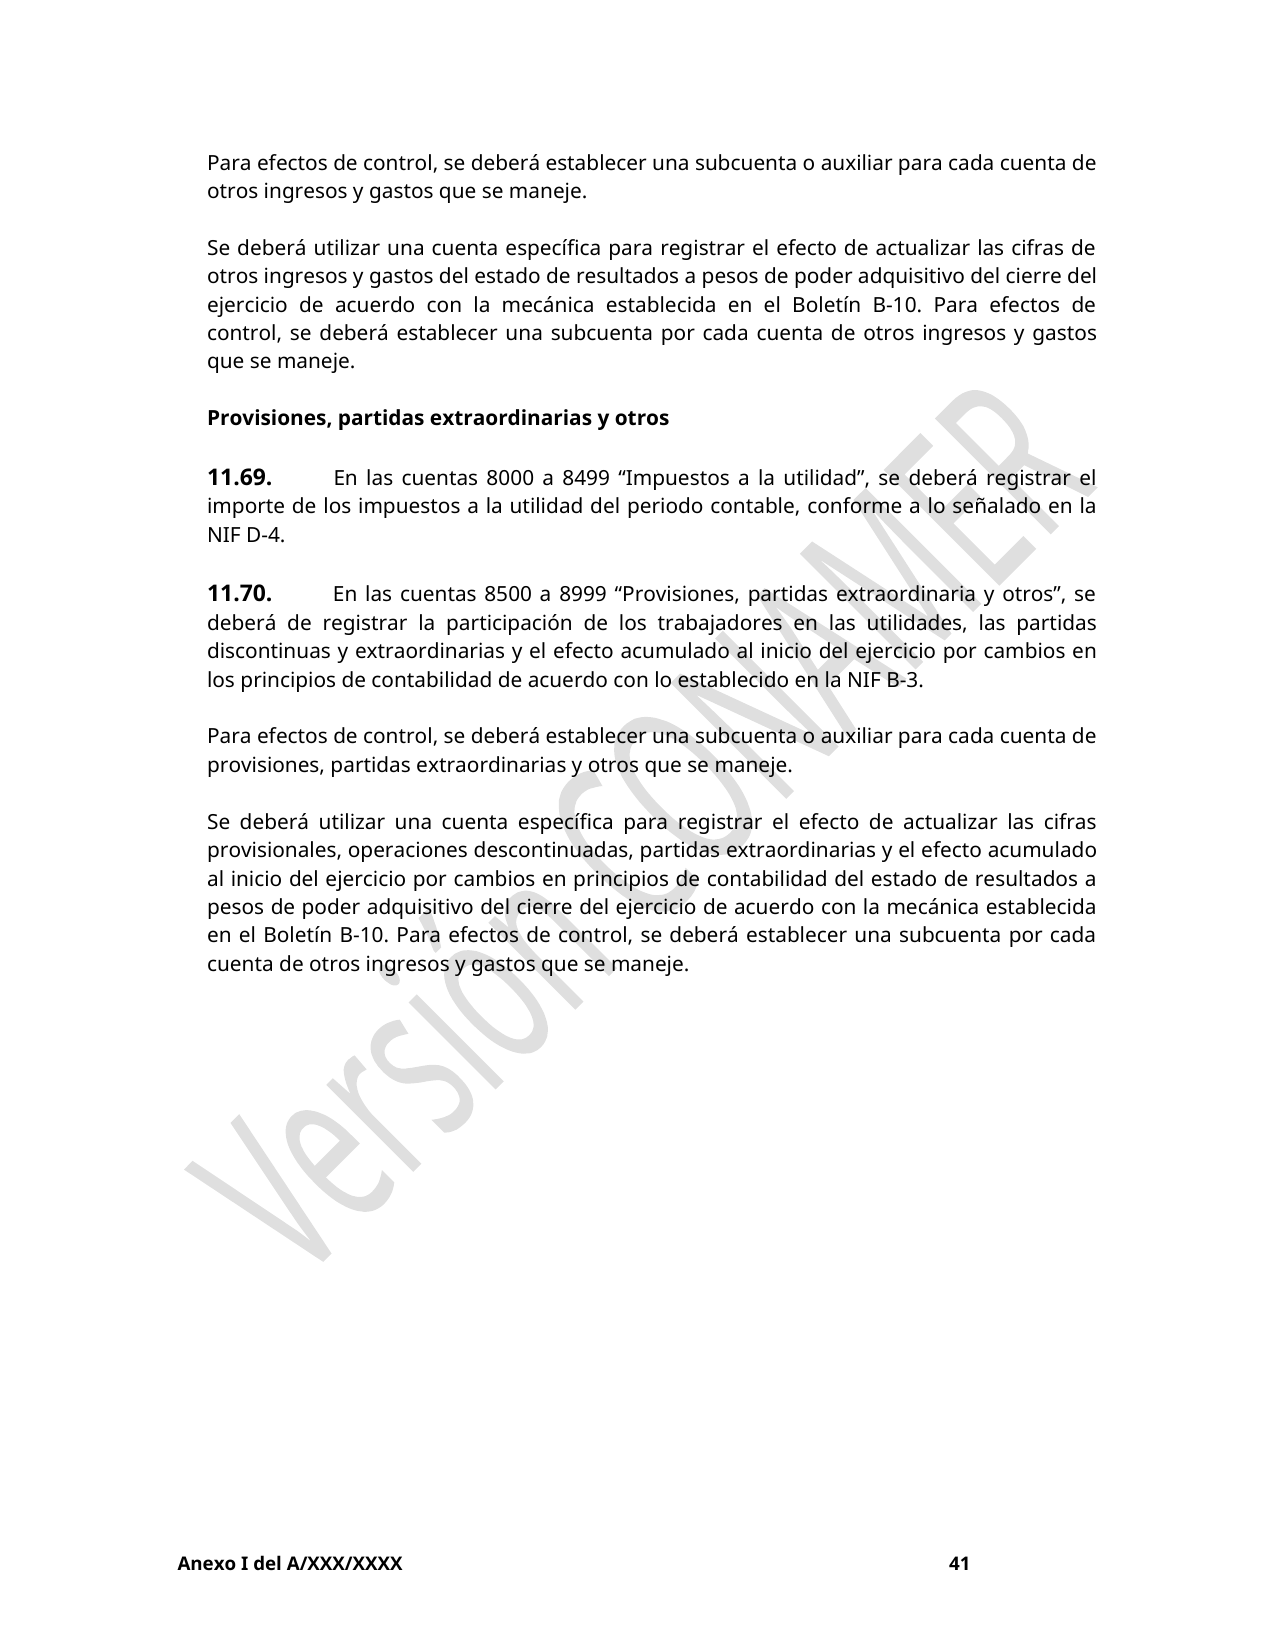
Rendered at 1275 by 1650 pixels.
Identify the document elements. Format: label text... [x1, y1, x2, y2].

list Para efectos de control, se deberá establecer una subcuenta o auxiliar para cada cuenta de provisiones, partidas extraordinarias y otros que se maneje. [207, 722, 1098, 778]
list Provisiones, partidas extraordinarias y otros [207, 403, 1098, 432]
list En las cuentas 8500 a 8999 “Provisiones, partidas extraordinaria y otros”, se deberá de registrar la participación de los trabajadores en las utilidades, las partidas discontinuas y extraordinarias y el efecto acumulado al inicio del ejercicio por cambios en los principios de contabilidad de acuerdo con lo establecido en la NIF B-3. [207, 577, 1098, 693]
list Para efectos de control, se deberá establecer una subcuenta o auxiliar para cada cuenta de otros ingresos y gastos que se maneje. [207, 148, 1098, 204]
list Se deberá utilizar una cuenta específica para registrar el efecto de actualizar las cifras provisionales, operaciones descontinuadas, partidas extraordinarias y el efecto acumulado al inicio del ejercicio por cambios en principios de contabilidad del estado de resultados a pesos de poder adquisitivo del cierre del ejercicio de acuerdo con la mecánica establecida en el Boletín B-10. Para efectos de control, se deberá establecer una subcuenta por cada cuenta de otros ingresos y gastos que se maneje. [207, 807, 1098, 977]
list En las cuentas 8000 a 8499 “Impuestos a la utilidad”, se deberá registrar el importe de los impuestos a la utilidad del periodo contable, conforme a lo señalado en la NIF D-4. [207, 460, 1098, 548]
list Se deberá utilizar una cuenta específica para registrar el efecto de actualizar las cifras de otros ingresos y gastos del estado de resultados a pesos de poder adquisitivo del cierre del ejercicio de acuerdo con la mecánica establecida en el Boletín B-10. Para efectos de control, se deberá establecer una subcuenta por cada cuenta de otros ingresos y gastos que se maneje. [207, 233, 1098, 375]
